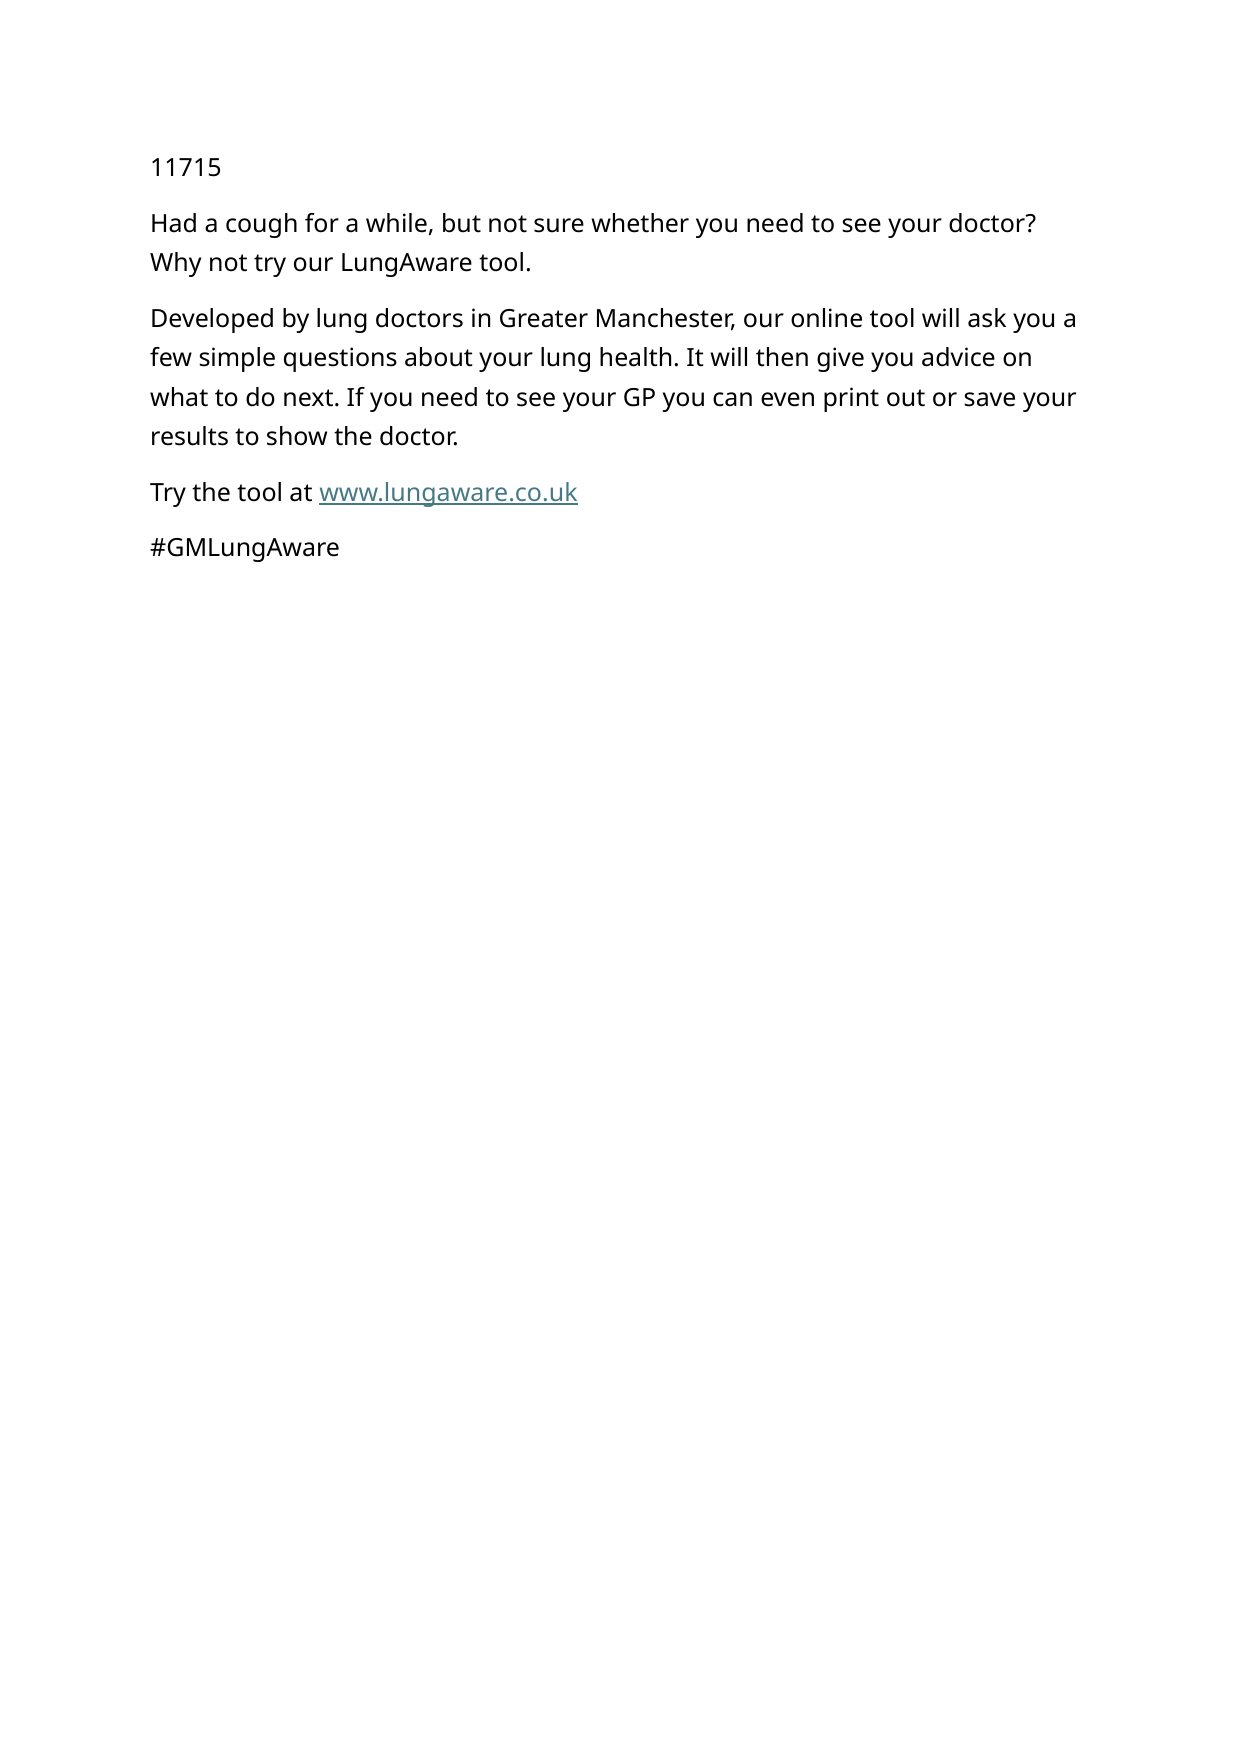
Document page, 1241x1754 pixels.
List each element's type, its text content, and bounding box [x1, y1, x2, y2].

text Developed by lung doctors in Greater Manchester, our online tool will ask you a few simple questions about your lung health. It will then give you advice on what to do next. If you need to see your GP you can even print out or save your results to show the doctor. [150, 301, 1090, 452]
text Try the tool at www.lungaware.co.uk [150, 474, 1090, 508]
text Had a cough for a while, but not sure whether you need to see your doctor? Why not try our LungAware tool. [150, 206, 1090, 279]
text 11715 [150, 150, 1090, 184]
text #GMLungAware [150, 530, 1090, 564]
